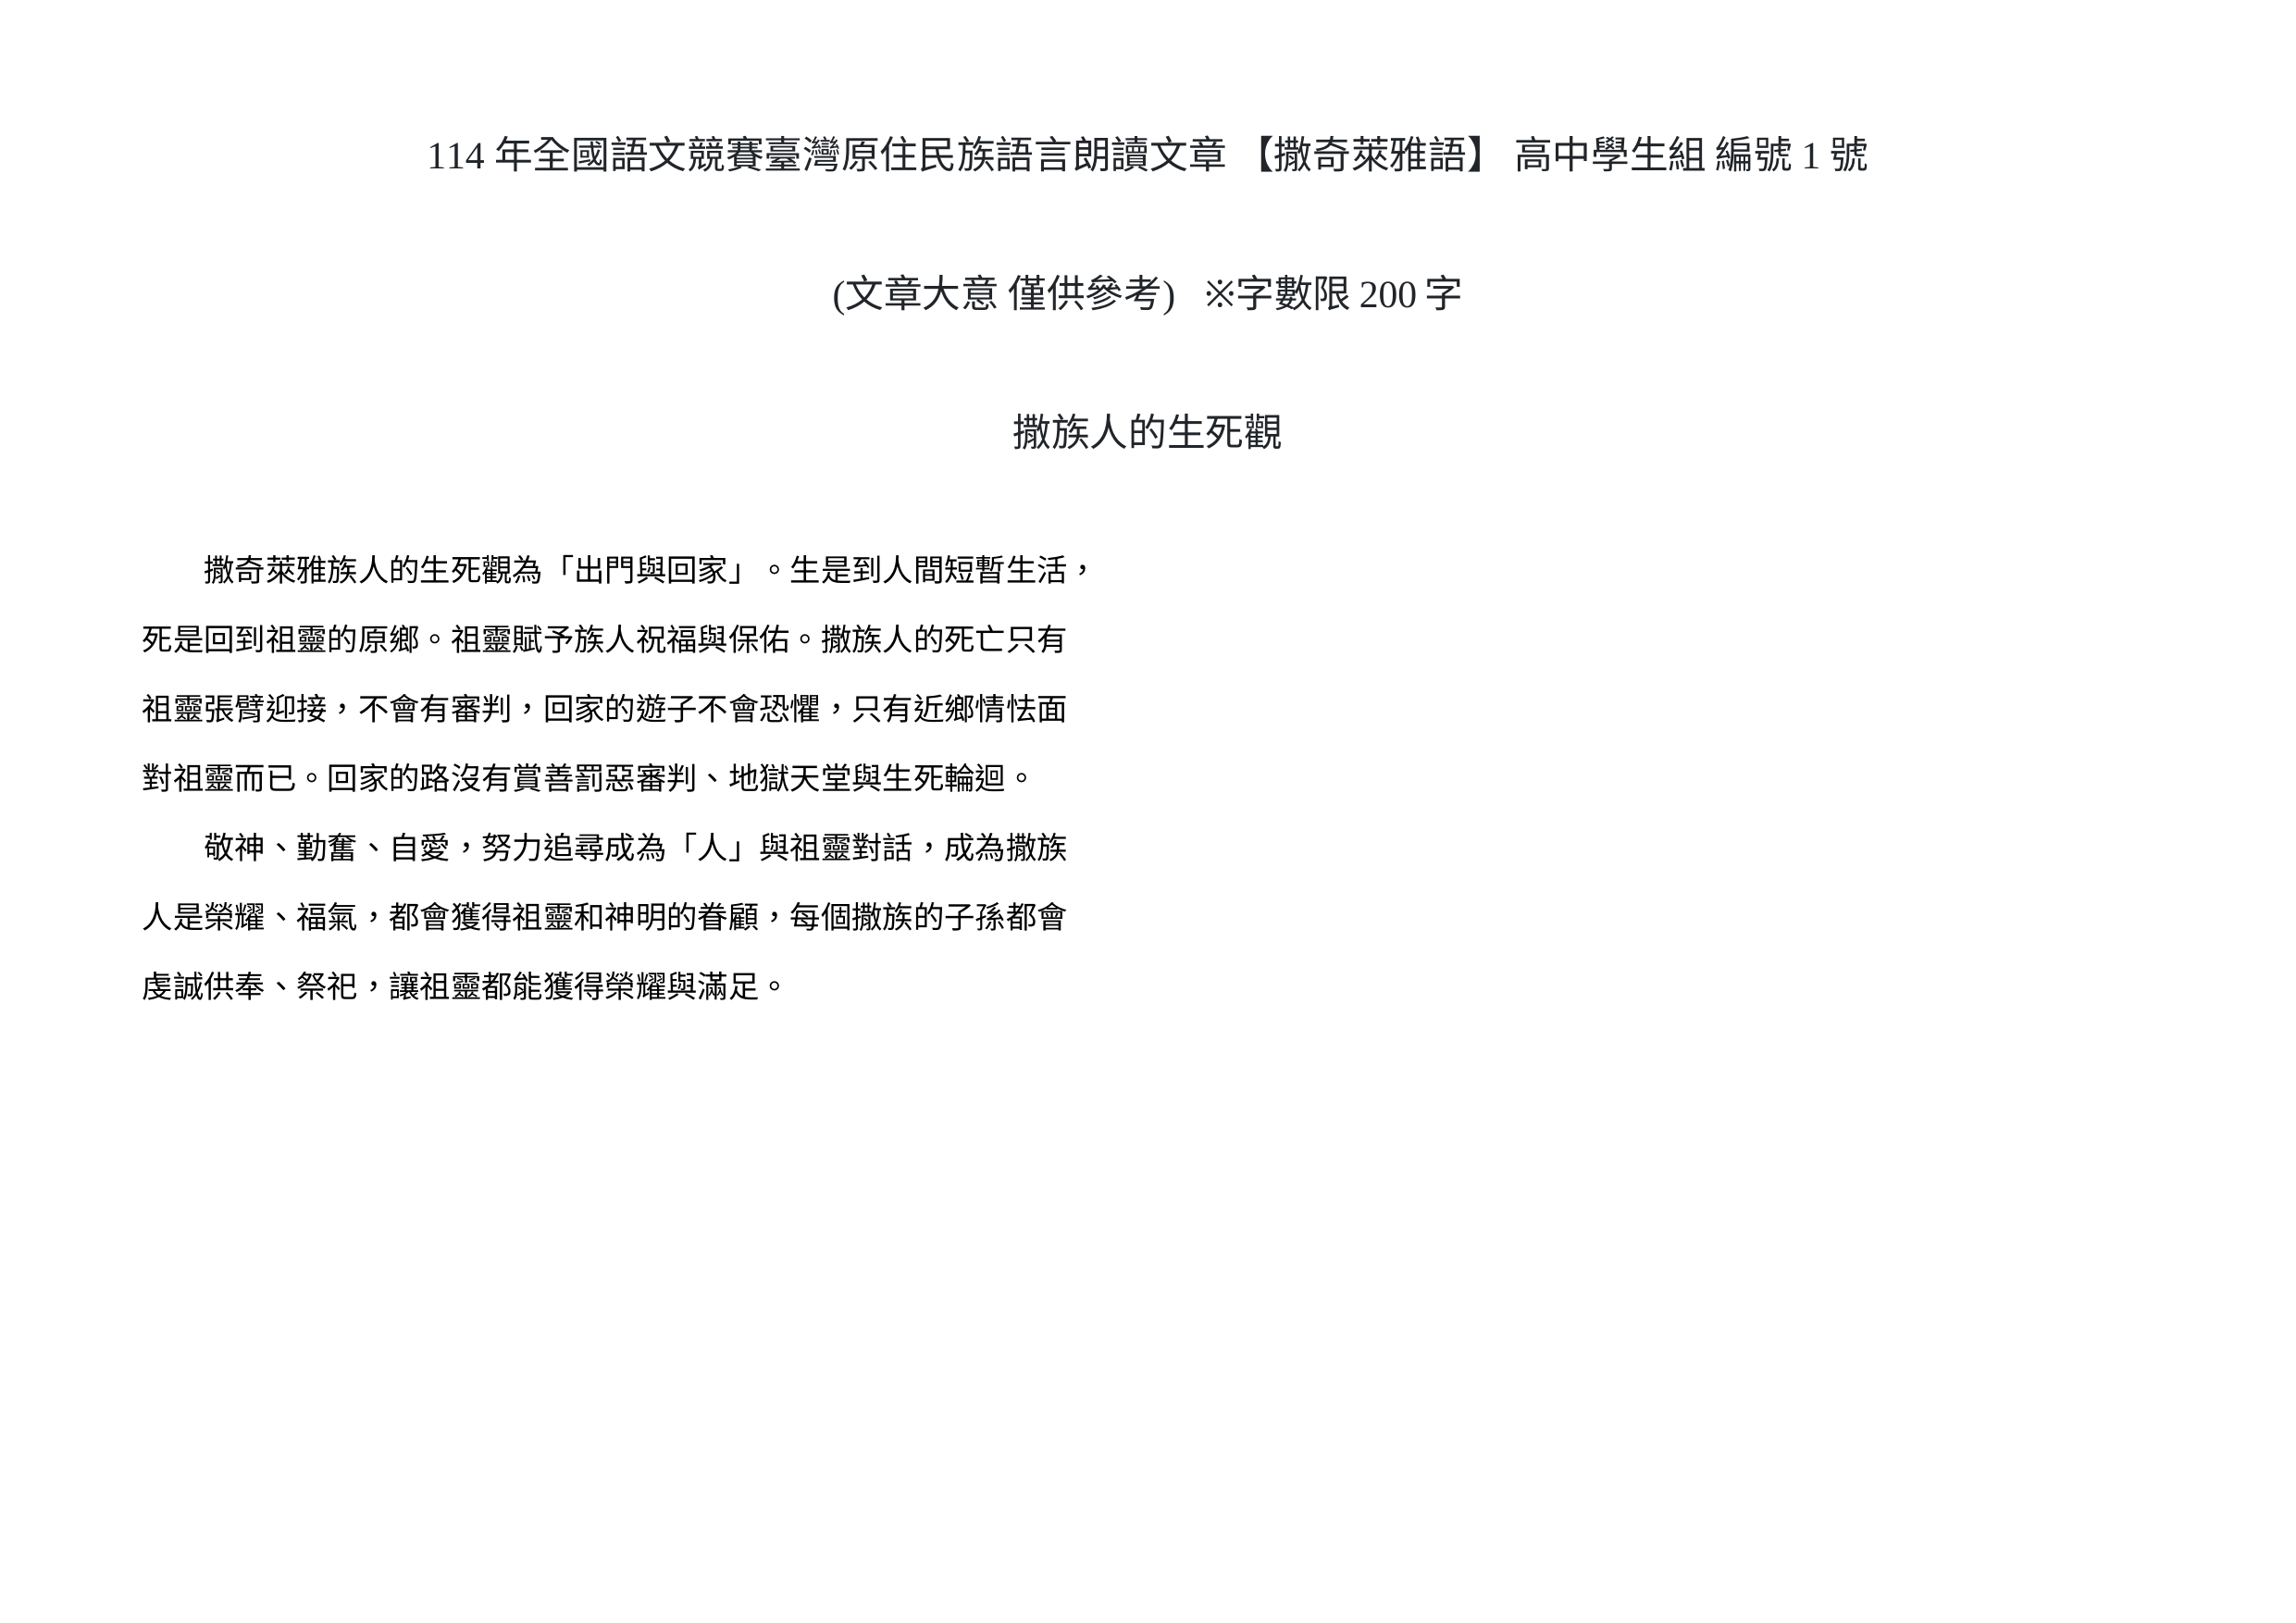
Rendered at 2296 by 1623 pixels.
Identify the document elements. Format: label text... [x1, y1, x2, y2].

text 114 年全國語文競賽臺灣原住民族語言朗讀文章 【撒奇萊雅語】 高中學生組 編號 1 號 [142, 118, 2153, 187]
text 撒族人的生死觀 [142, 395, 2153, 465]
text 敬神、勤奮、自愛，努力追尋成為「人」與祖靈對話，成為撒族人是榮耀、福氣，都會獲得祖靈和神明的眷顧，每個撒族的子孫都會虔誠供奉、祭祀，讓祖靈都能獲得榮耀與滿足。 [142, 812, 1090, 1020]
text (文章大意 僅供參考) ※字數限200字 [142, 256, 2153, 326]
text 撒奇萊雅族人的生死觀為「出門與回家」。生是到人間短暫生活，死是回到祖靈的原鄉。祖靈賦予族人祝福與保佑。撒族人的死亡只有祖靈張臂迎接，不會有審判，回家的遊子不會恐懼，只有近鄉情怯面對祖靈而已。回家的路沒有賞善罰惡審判、地獄天堂與生死輪迴。 [142, 534, 1090, 812]
